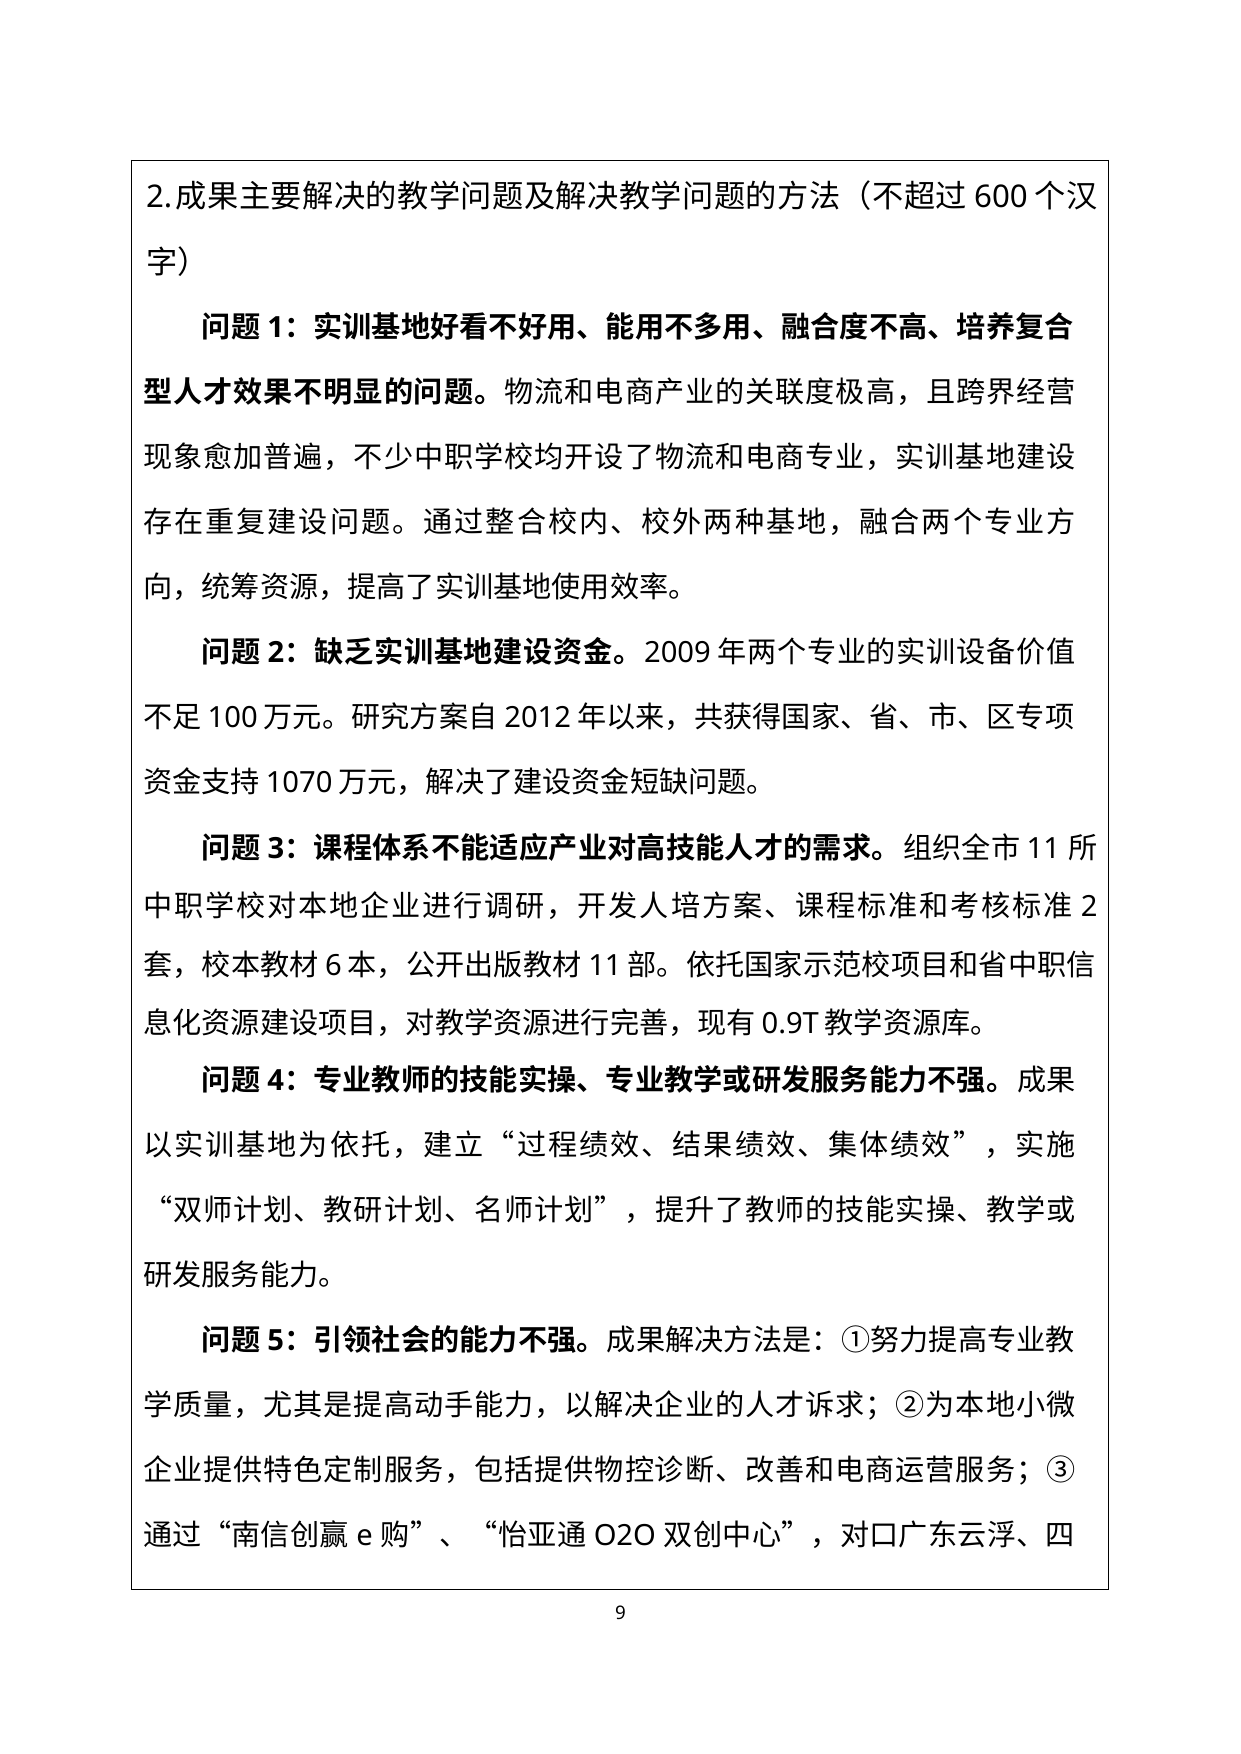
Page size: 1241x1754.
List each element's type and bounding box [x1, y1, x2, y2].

table_cell [132, 161, 1108, 1589]
